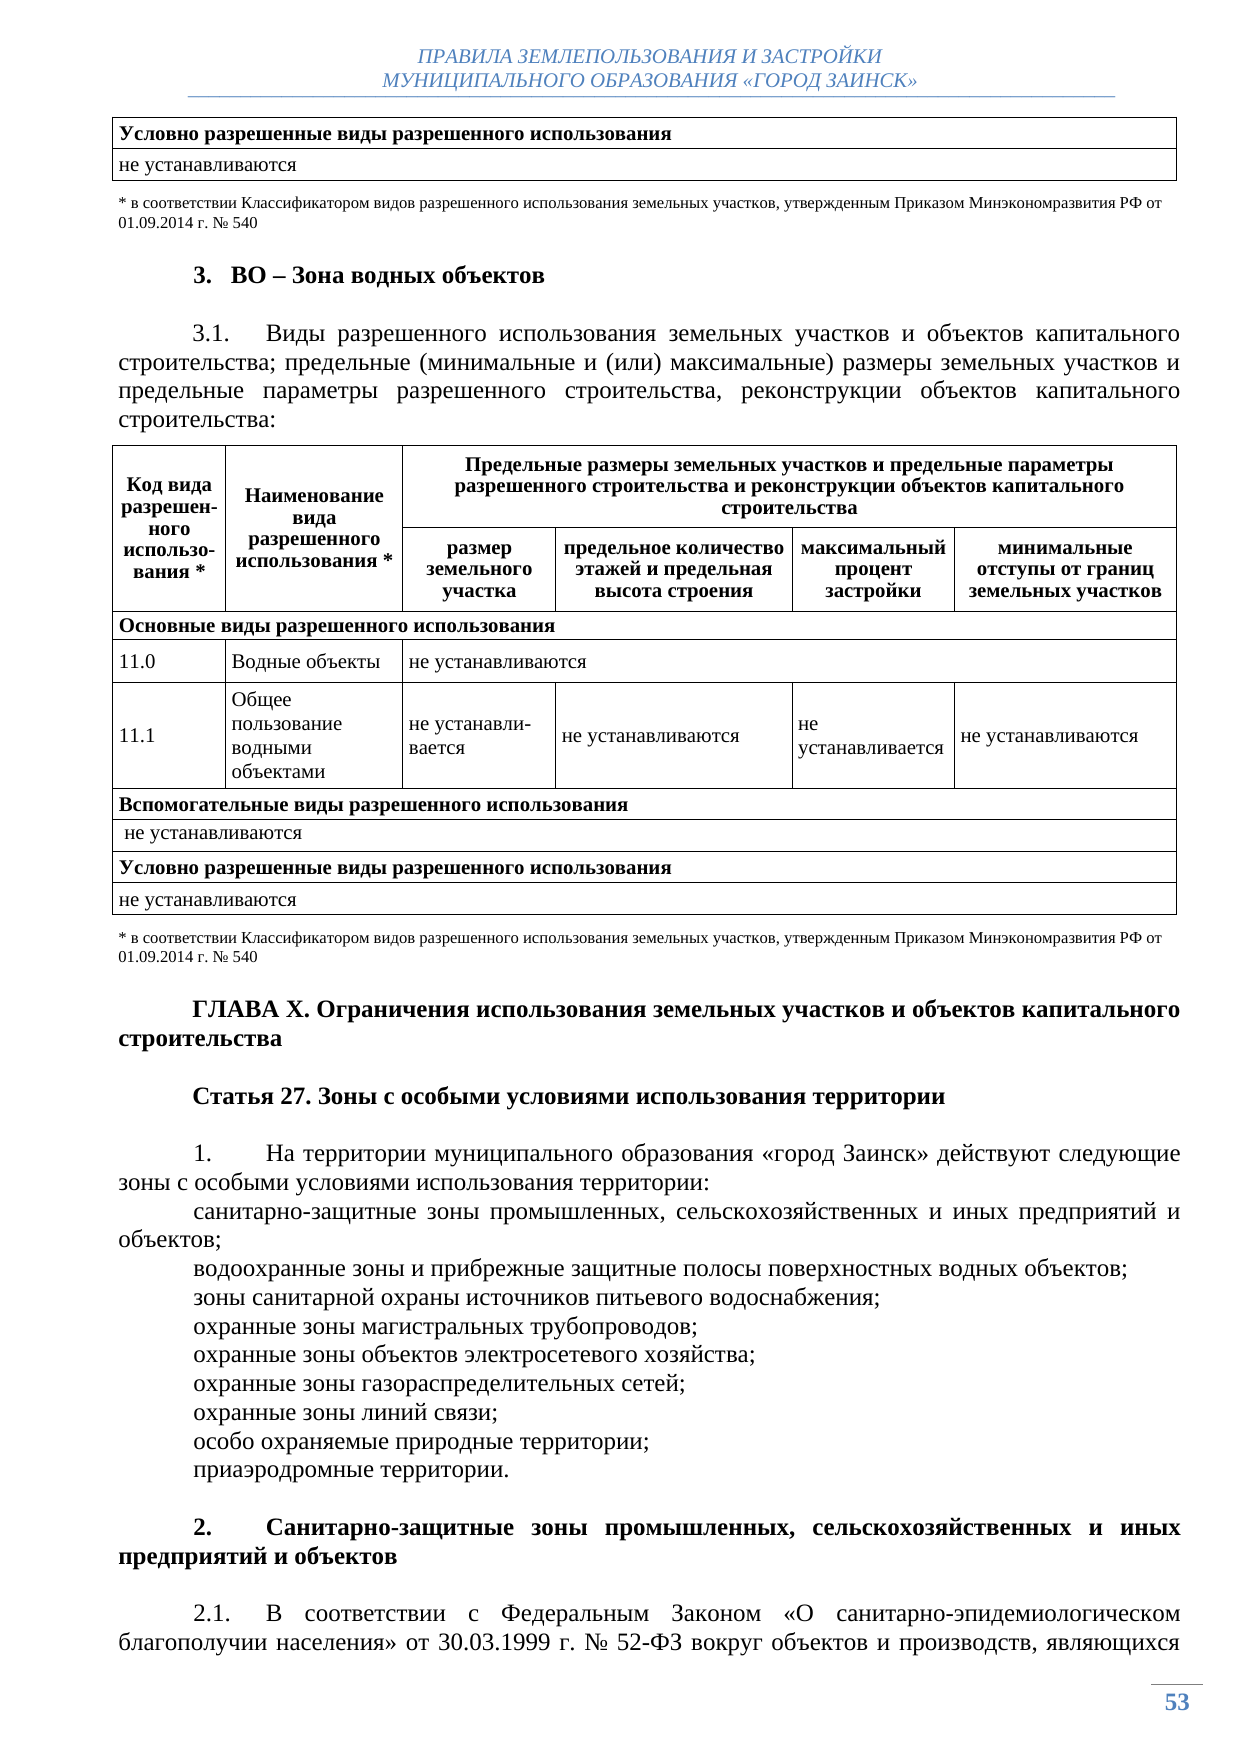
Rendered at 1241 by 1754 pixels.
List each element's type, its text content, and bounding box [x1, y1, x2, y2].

table_cell не устанавливаются [403, 640, 1176, 682]
table_cell не устанавливается [793, 683, 954, 788]
list На территории муниципального образования «город Заинск» действуют следующие зоны с особыми условиями использования территории: [118, 1138, 1181, 1196]
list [118, 1598, 1181, 1656]
table_header Код вида разрешен-ного использо-вания * [113, 446, 225, 611]
table_cell Общее пользование водными объектами [226, 683, 402, 788]
text особо охраняемые природные территории; [118, 1426, 1181, 1454]
table_header Предельные размеры земельных участков и предельные параметры разрешенного строительства и реконструкции объектов капитального строительства [403, 446, 1176, 527]
text * в соответствии Классификатором видов разрешенного использования земельных участков, утвержденным Приказом Минэкономразвития РФ от 01.09.2014 г. № 540 [118, 193, 1181, 232]
table_cell не устанавливаются [556, 683, 792, 788]
table_cell не устанавливаются [113, 820, 1176, 851]
table_cell 11.0 [113, 640, 225, 682]
table_cell не устанавли-вается [403, 683, 555, 788]
text охранные зоны объектов электросетевого хозяйства; [118, 1339, 1181, 1368]
list Санитарно-защитные зоны промышленных, сельскохозяйственных и иных предприятий и объектов [118, 1512, 1181, 1569]
text охранные зоны газораспределительных сетей; [118, 1368, 1181, 1397]
table_cell Водные объекты [226, 640, 402, 682]
table_cell максимальный процент застройки [793, 528, 954, 611]
table_cell не устанавливаются [113, 883, 1176, 914]
text зоны санитарной охраны источников питьевого водоснабжения; [118, 1282, 1181, 1311]
text приаэродромные территории. [118, 1454, 1181, 1483]
text санитарно-защитные зоны промышленных, сельскохозяйственных и иных предприятий и объектов; [118, 1196, 1181, 1253]
text водоохранные зоны и прибрежные защитные полосы поверхностных водных объектов; [118, 1253, 1181, 1282]
table_cell не устанавливаются [955, 683, 1176, 788]
text * в соответствии Классификатором видов разрешенного использования земельных участков, утвержденным Приказом Минэкономразвития РФ от 01.09.2014 г. № 540 [118, 927, 1181, 966]
table_cell Вспомогательные виды разрешенного использования [113, 789, 1176, 819]
table_cell предельное количество этажей и предельная высота строения [556, 528, 792, 611]
table_cell минимальные отступы от границ земельных участков [955, 528, 1176, 611]
text Статья 27. Зоны с особыми условиями использования территории [118, 1081, 1181, 1109]
table_cell Условно разрешенные виды разрешенного использования [113, 118, 1176, 148]
text охранные зоны линий связи; [118, 1397, 1181, 1426]
table_cell Условно разрешенные виды разрешенного использования [113, 852, 1176, 882]
list ВО – Зона водных объектов [193, 260, 1181, 289]
table_cell размер земельного участка [403, 528, 555, 611]
table_header Наименование вида разрешенного использования * [226, 446, 402, 611]
table_cell Основные виды разрешенного использования [113, 612, 1176, 639]
text ГЛАВА X. Ограничения использования земельных участков и объектов капитального строительства [118, 994, 1181, 1052]
table_cell 11.1 [113, 683, 225, 788]
text охранные зоны магистральных трубопроводов; [118, 1311, 1181, 1339]
table_cell не устанавливаются [113, 149, 1176, 180]
